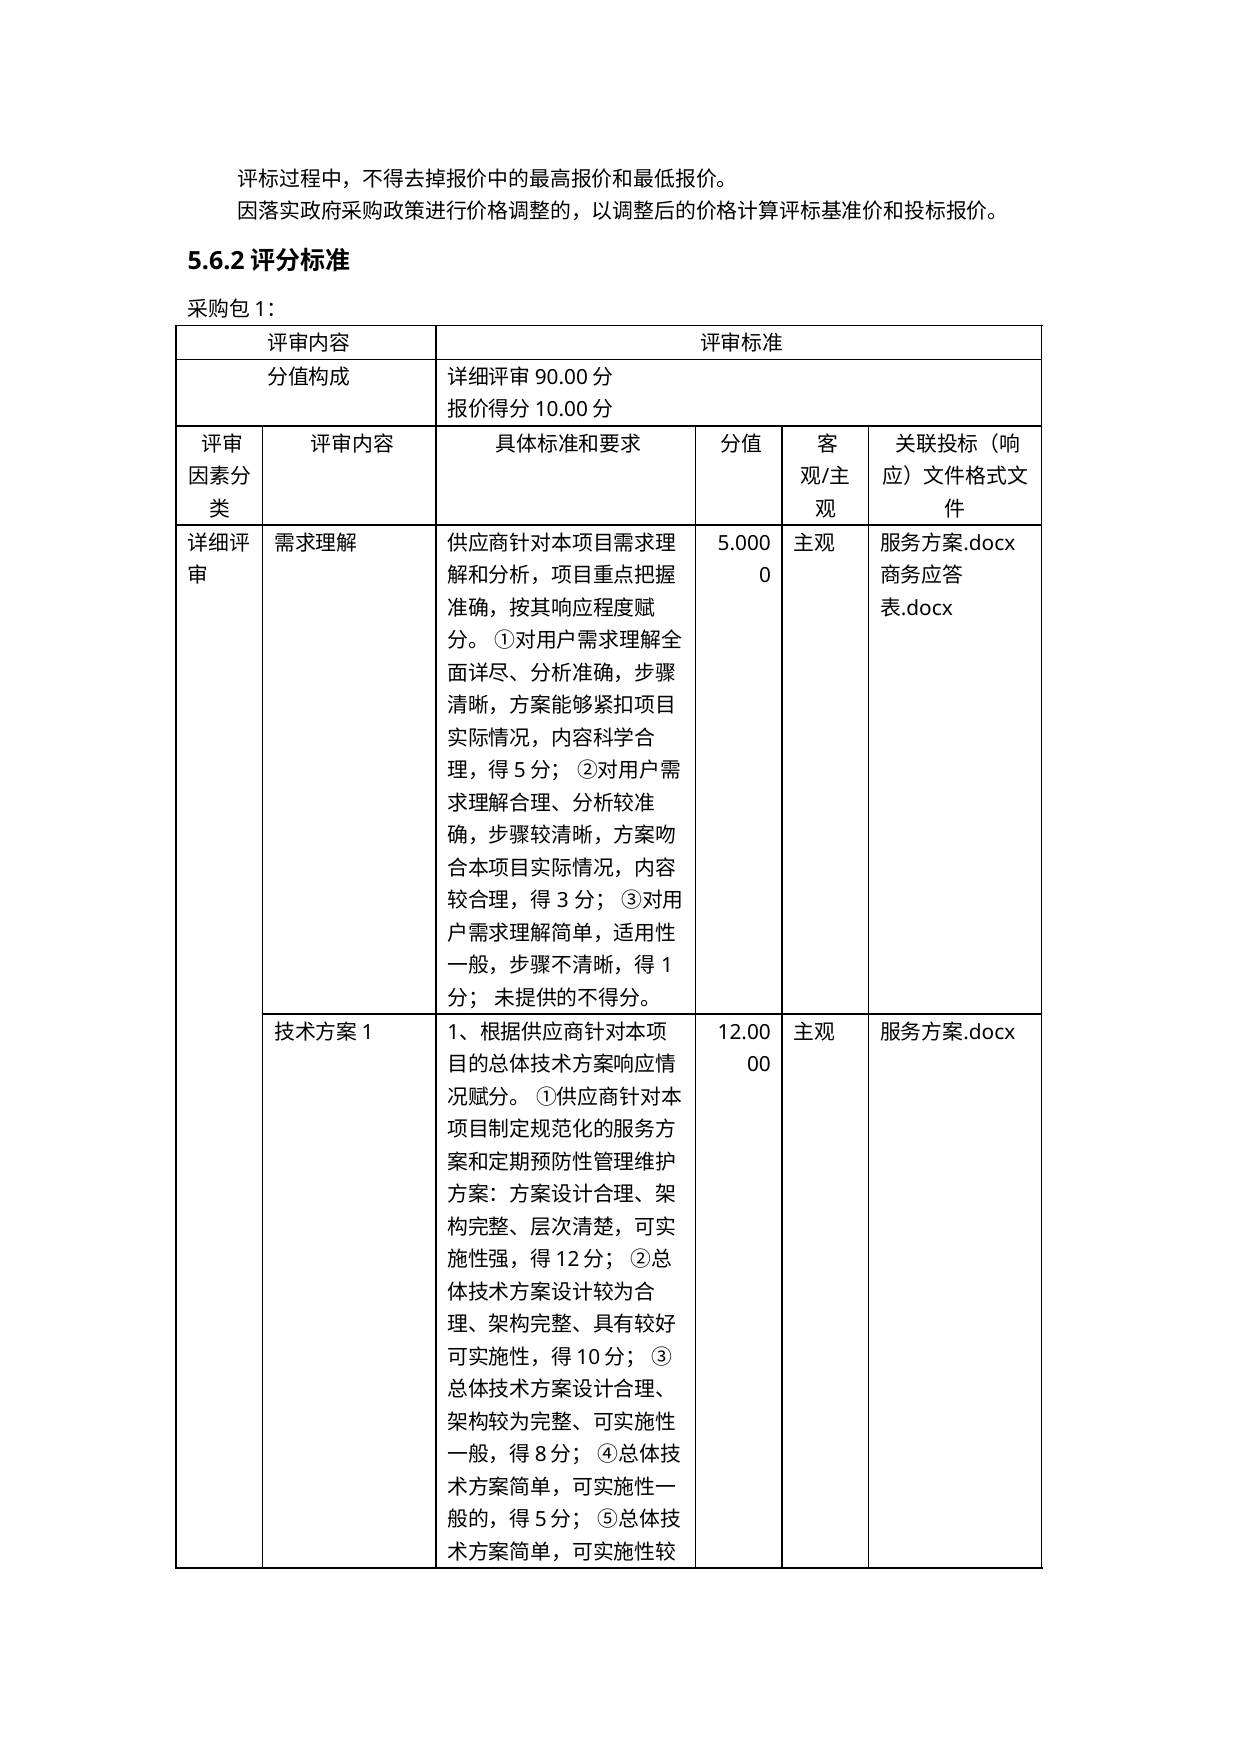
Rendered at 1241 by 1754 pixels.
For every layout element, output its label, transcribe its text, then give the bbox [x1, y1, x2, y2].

table_cell 评审因素分类 [177, 427, 262, 524]
table_cell 服务方案.docx [869, 1015, 1041, 1567]
table_cell 主观 [783, 1015, 868, 1567]
text 评标过程中，不得去掉报价中的最高报价和最低报价。 [187, 162, 1053, 194]
table_cell 详细评审90.00分 报价得分10.00分 [437, 360, 1041, 425]
table_cell 详细评审 [177, 526, 262, 1567]
table_cell 主观 [783, 526, 868, 1013]
table_cell 12.0000 [696, 1015, 781, 1567]
table_cell 分值构成 [177, 360, 435, 425]
table_cell 分值 [696, 427, 781, 524]
table_cell 需求理解 [263, 526, 435, 1013]
table_header 评审内容 [177, 326, 435, 358]
text 采购包1： [187, 292, 1053, 324]
table_header 评审标准 [437, 326, 1041, 358]
table_cell 5.0000 [696, 526, 781, 1013]
text 5.6.2评分标准 [187, 227, 1053, 292]
table_cell 关联投标（响应）文件格式文件 [869, 427, 1041, 524]
table_cell 服务方案.docx 商务应答表.docx [869, 526, 1041, 1013]
table_cell 客观/主观 [783, 427, 868, 524]
table_cell 技术方案1 [263, 1015, 435, 1567]
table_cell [437, 1015, 695, 1567]
text 因落实政府采购政策进行价格调整的，以调整后的价格计算评标基准价和投标报价。 [187, 194, 1053, 227]
table_cell 具体标准和要求 [437, 427, 695, 524]
table_cell 供应商针对本项目需求理解和分析，项目重点把握准确，按其响应程度赋分。 ①对用户需求理解全面详尽、分析准确，步骤清晰，方案能够紧扣项目实际情况，内容科学合理，得5分； ②对用户需求理解合理、分析较准确，步骤较清晰，方案吻合本项目实际情况，内容较合理，得 3 分； ③对用户需求理解简单，适用性一般，步骤不清晰，得 1 分； 未提供的不得分。 [437, 526, 695, 1013]
table_cell 评审内容 [263, 427, 435, 524]
